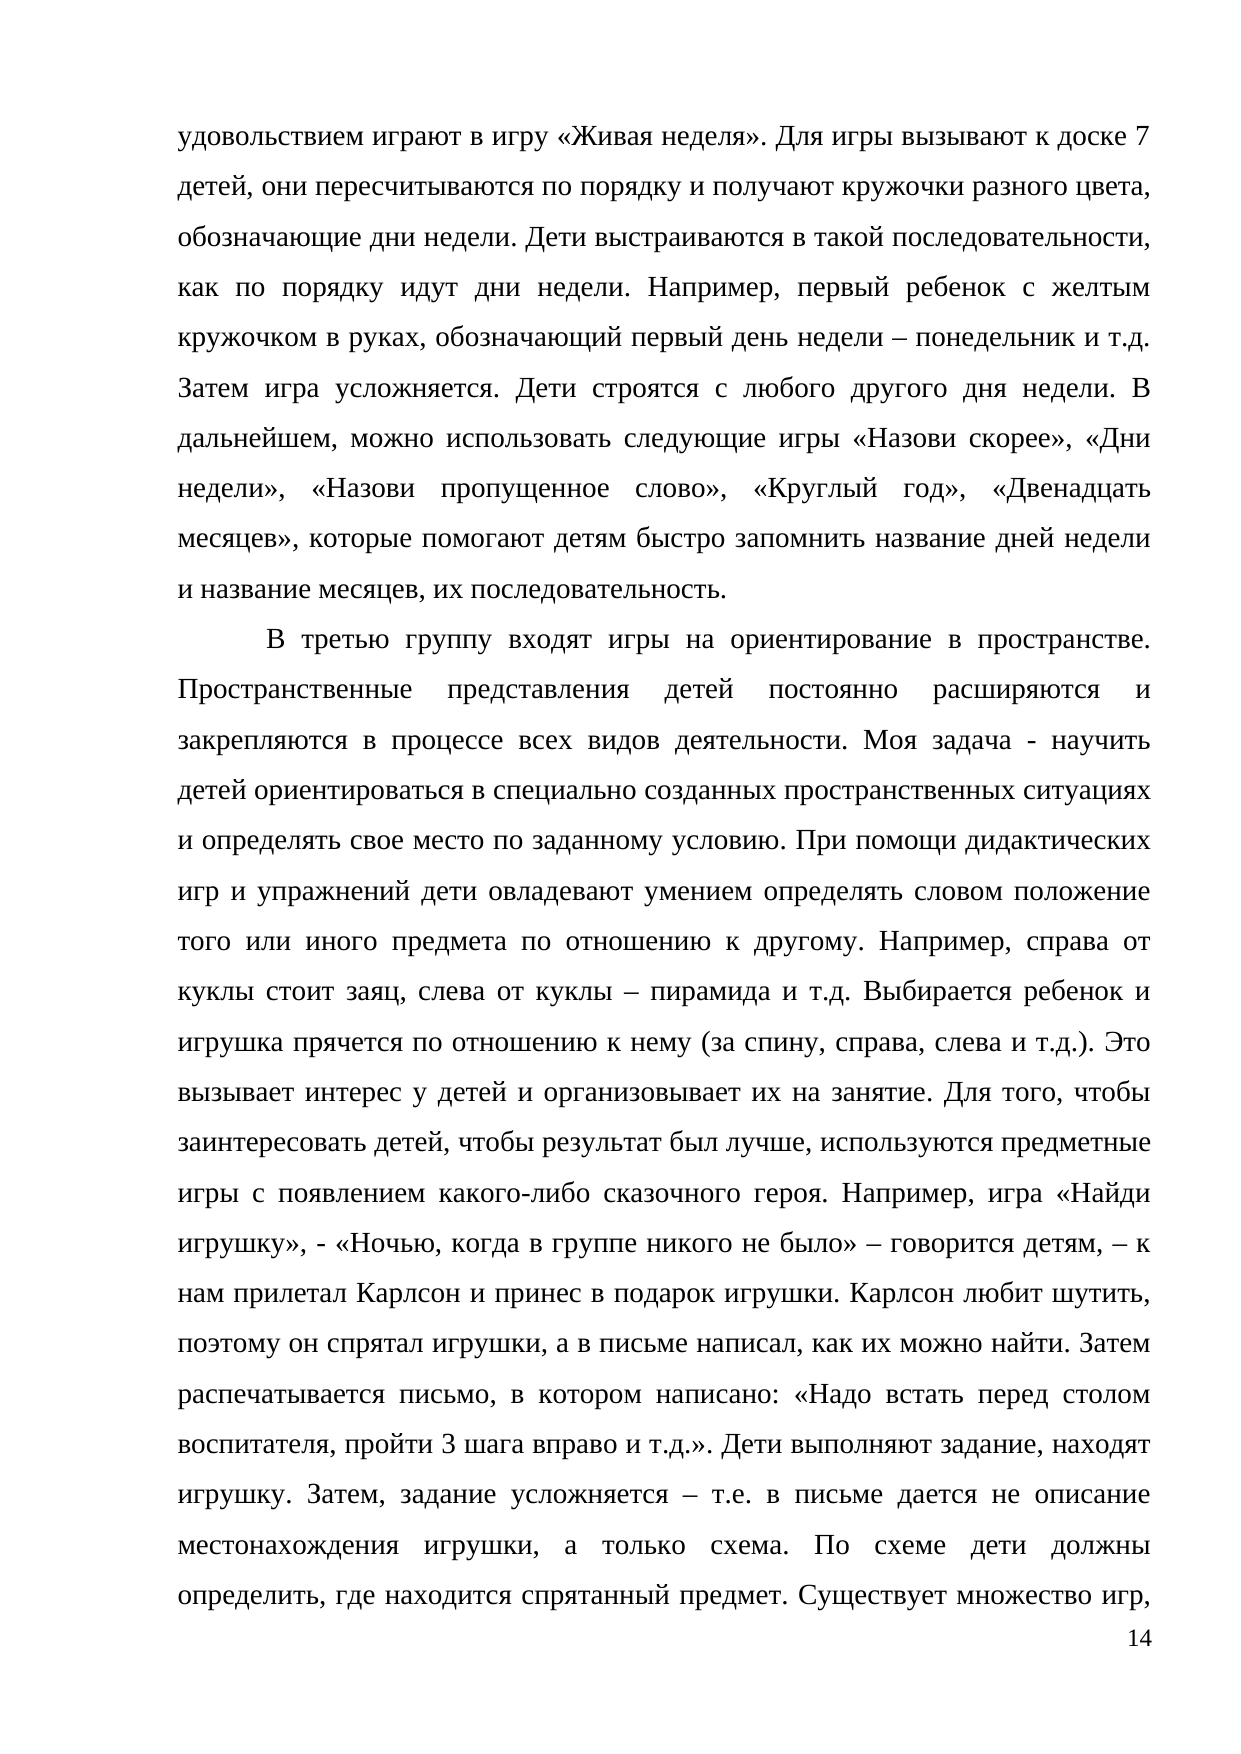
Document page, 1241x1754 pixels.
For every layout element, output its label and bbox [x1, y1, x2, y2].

text [177, 621, 1152, 1611]
text [177, 118, 1152, 604]
